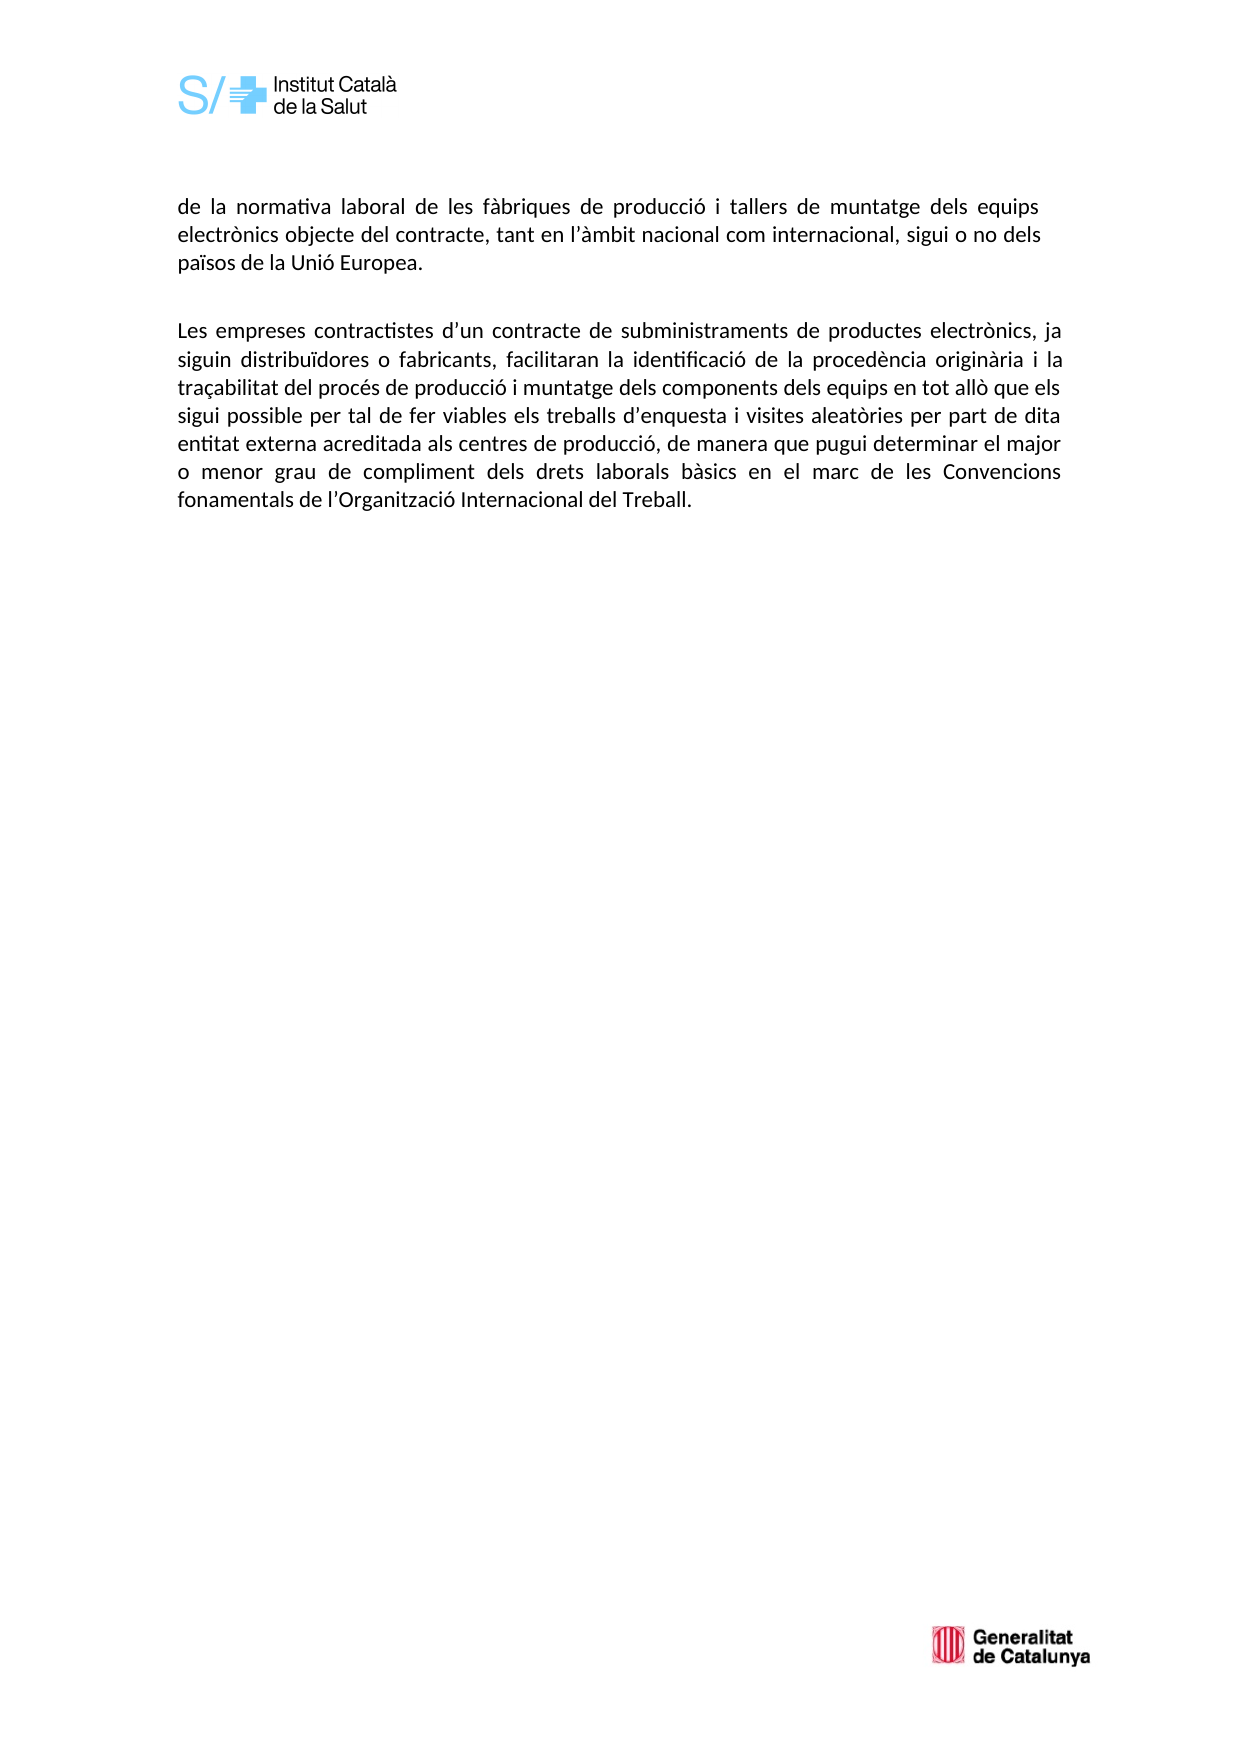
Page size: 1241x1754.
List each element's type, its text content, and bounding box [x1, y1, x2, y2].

picture [893, 1619, 1129, 1672]
text Les empreses contractistes d’un contracte de subministraments de productes electrònics, ja siguin distribuïdores o fabricants, facilitaran la identificació de la procedència originària i la traçabilitat del procés de producció i muntatge dels components dels equips en tot allò que els sigui possible per tal de fer viables els treballs d’enquesta i visites aleatòries per part de dita entitat externa acreditada als centres de producció, de manera que pugui determinar el major o menor grau de compliment dels drets laborals bàsics en el marc de les Convencions fonamentals de l’Organització Internacional del Treball. [177, 317, 1063, 513]
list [177, 192, 1041, 276]
picture [177, 73, 399, 118]
